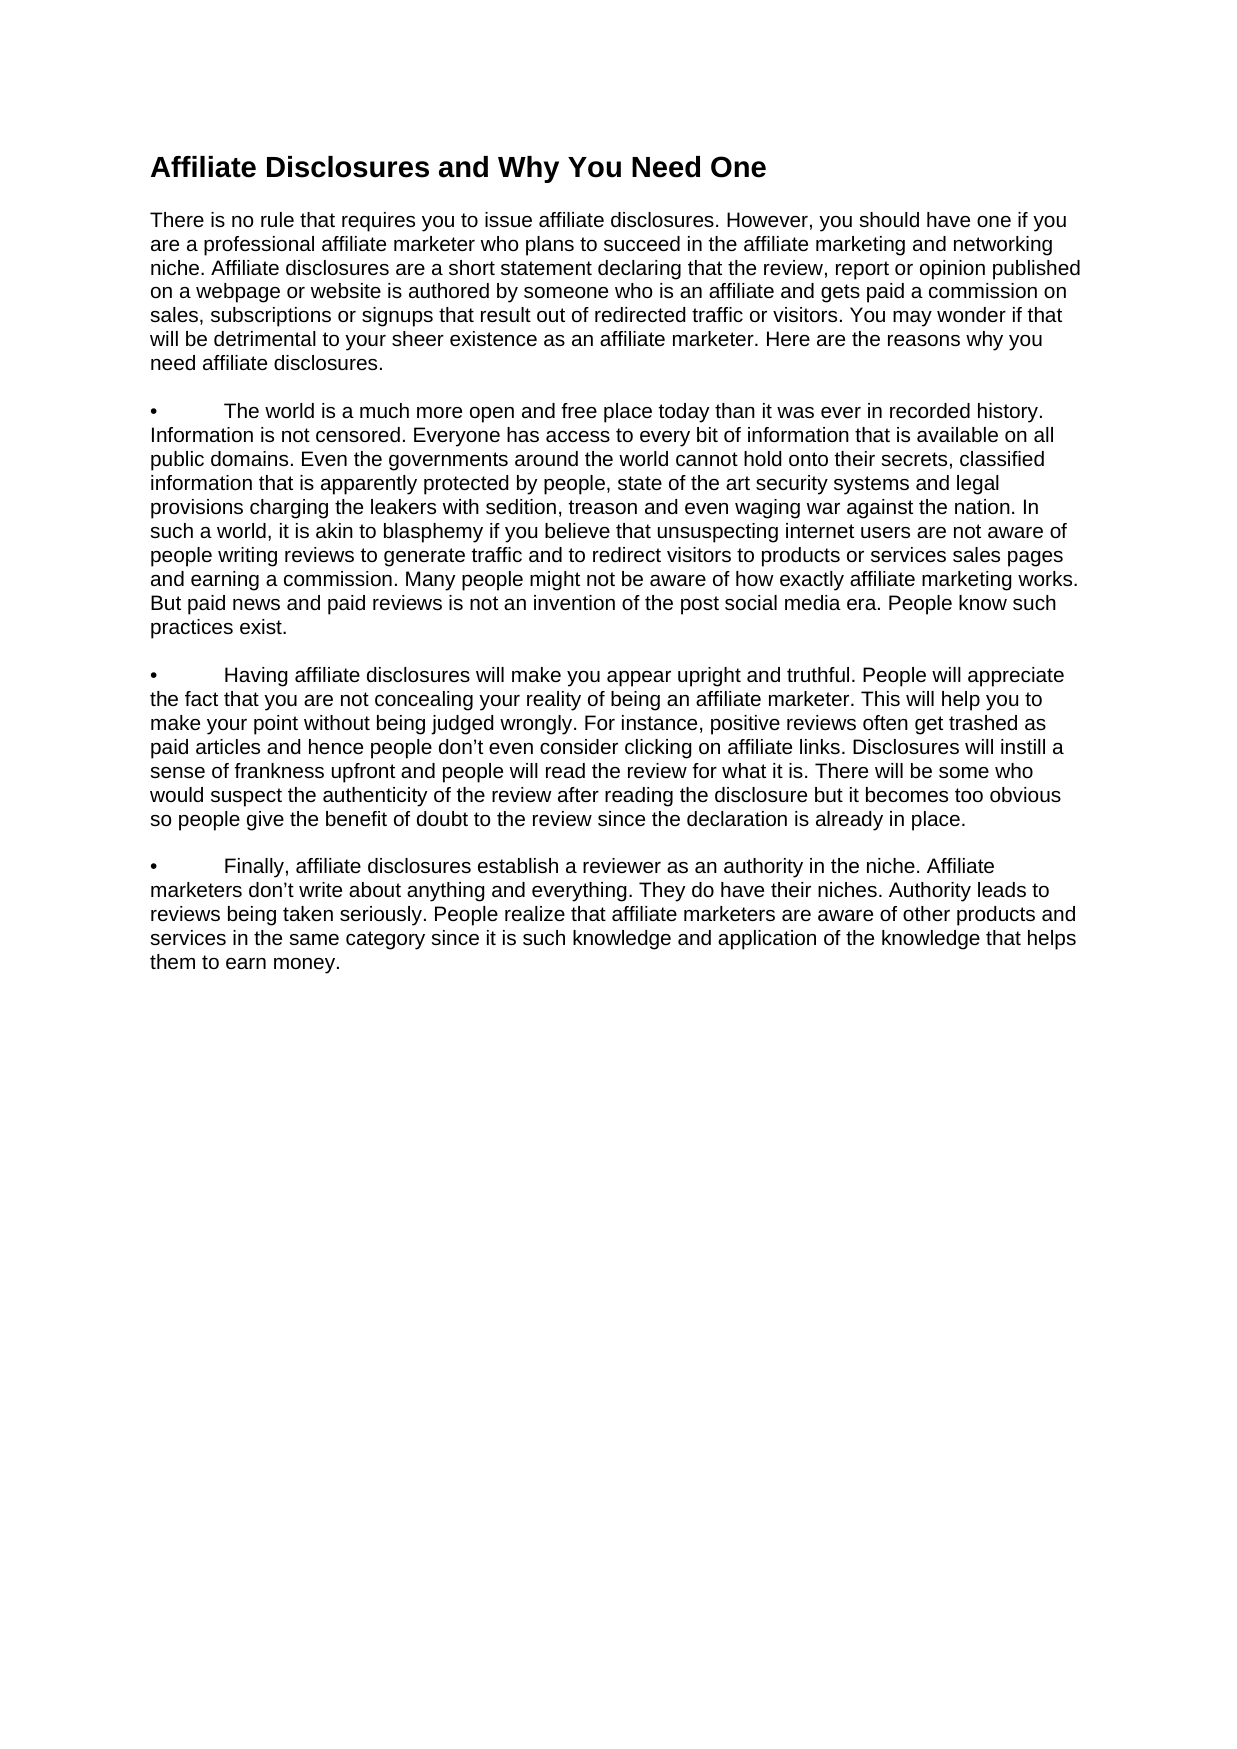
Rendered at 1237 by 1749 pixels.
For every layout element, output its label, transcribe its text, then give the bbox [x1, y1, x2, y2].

text There is no rule that requires you to issue affiliate disclosures. However, you should have one if you are a professional affiliate marketer who plans to succeed in the affiliate marketing and networking niche. Affiliate disclosures are a short statement declaring that the review, report or opinion published on a webpage or website is authored by someone who is an affiliate and gets paid a commission on sales, subscriptions or signups that result out of redirected traffic or visitors. You may wonder if that will be detrimental to your sheer existence as an affiliate marketer. Here are the reasons why you need affiliate disclosures. [150, 207, 1086, 375]
text • Finally, affiliate disclosures establish a reviewer as an authority in the niche. Affiliate marketers don’t write about anything and everything. They do have their niches. Authority leads to reviews being taken seriously. People realize that affiliate marketers are aware of other products and services in the same category since it is such knowledge and application of the knowledge that helps them to earn money. [150, 854, 1086, 974]
text • The world is a much more open and free place today than it was ever in recorded history. Information is not censored. Everyone has access to every bit of information that is available on all public domains. Even the governments around the world cannot hold onto their secrets, classified information that is apparently protected by people, state of the art security systems and legal provisions charging the leakers with sedition, treason and even waging war against the nation. In such a world, it is akin to blasphemy if you believe that unsuspecting internet users are not aware of people writing reviews to generate traffic and to redirect visitors to products or services sales pages and earning a commission. Many people might not be aware of how exactly affiliate marketing works. But paid news and paid reviews is not an invention of the post social media era. People know such practices exist. [150, 399, 1086, 639]
text • Having affiliate disclosures will make you appear upright and truthful. People will appreciate the fact that you are not concealing your reality of being an affiliate marketer. This will help you to make your point without being judged wrongly. For instance, positive reviews often get trashed as paid articles and hence people don’t even consider clicking on affiliate links. Disclosures will instill a sense of frankness upfront and people will read the review for what it is. There will be some who would suspect the authenticity of the review after reading the disclosure but it becomes too obvious so people give the benefit of doubt to the review since the declaration is already in place. [150, 663, 1086, 830]
text Affiliate Disclosures and Why You Need One [150, 150, 1086, 183]
